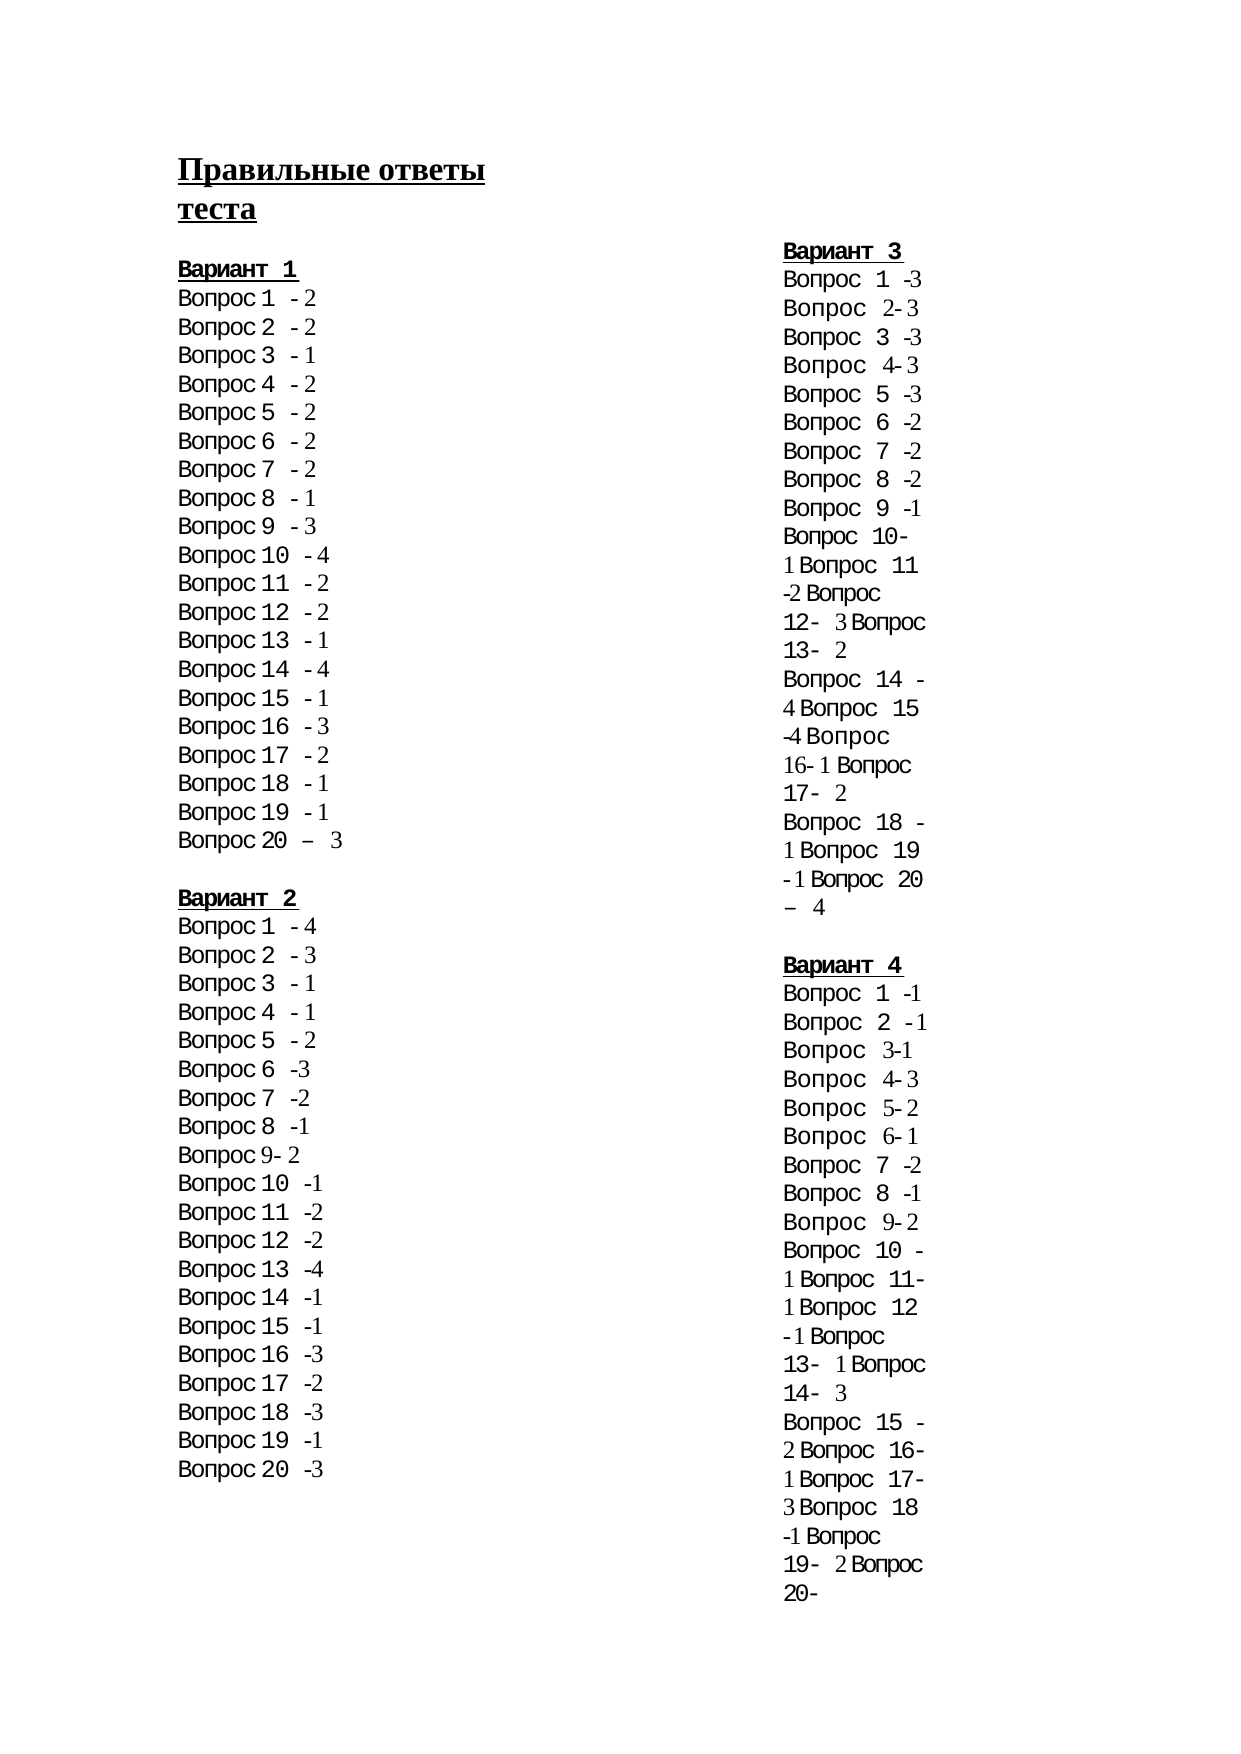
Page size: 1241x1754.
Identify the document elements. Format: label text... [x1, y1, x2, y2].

text Вопрос 20 – 3 [177, 826, 488, 854]
text Вопрос 15 - 1 [177, 683, 488, 712]
text Вопрос 1 - 4 [177, 912, 488, 941]
text Вопрос 7 -2 [177, 1083, 488, 1112]
text Вопрос 10 - 4 [177, 541, 488, 569]
text Вопрос 13 - 1 [177, 626, 488, 655]
text Вопрос 4 - 2 [177, 369, 488, 398]
text Вопрос 15 -1 [177, 1312, 488, 1340]
text Вопрос 14 -1 [177, 1283, 488, 1312]
text Вопрос 16 - 3 [177, 712, 488, 740]
text Вопрос 8 -1 [177, 1112, 488, 1140]
text Вопрос 2 - 2 [177, 312, 488, 341]
text Вопрос 11 -2 [177, 1197, 488, 1226]
text Вариант 1 [177, 255, 488, 284]
text Правильные ответы теста [177, 150, 488, 227]
text Вариант 3 [783, 236, 930, 265]
text Вариант 4 [783, 950, 930, 979]
text Вопрос 6 - 2 [177, 426, 488, 455]
text Вопрос 9- 2 [177, 1140, 488, 1169]
text Вопрос 5 - 2 [177, 1026, 488, 1055]
text Вопрос 19 -1 [177, 1426, 488, 1454]
text Вопрос 2 - 3 [177, 941, 488, 969]
text Вопрос 13 -4 [177, 1254, 488, 1283]
text Вопрос 16 -3 [177, 1340, 488, 1369]
text Вопрос 17 -2 [177, 1369, 488, 1397]
text Вопрос 9 - 3 [177, 512, 488, 541]
text Вопрос 19 - 1 [177, 797, 488, 826]
text Вопрос 20 -3 [177, 1454, 488, 1483]
text Вопрос 7 - 2 [177, 455, 488, 483]
text Вопрос 6 -3 [177, 1055, 488, 1083]
text Вопрос 1 - 2 [177, 284, 488, 312]
text Вопрос 12 - 2 [177, 598, 488, 626]
text Вопрос 1 -1 Вопрос 2 - 1 Вопрос 3-1 Вопрос 4- 3 Вопрос 5- 2 Вопрос 6- 1 Вопрос 7 -2 Вопрос 8 -1 Вопрос 9- 2 Вопрос 10 - 1 Вопрос 11- 1 Вопрос 12 - 1 Вопрос 13- 1 Вопрос 14- 3 Вопрос 15 -2 Вопрос 16- 1 Вопрос 17- 3 Вопрос 18 -1 Вопрос 19- 2 Вопрос 20- [783, 979, 930, 1607]
text Вопрос 18 - 1 [177, 769, 488, 797]
text Вопрос 4 - 1 [177, 998, 488, 1026]
text Вопрос 10 -1 [177, 1169, 488, 1197]
text Вопрос 3 - 1 [177, 341, 488, 369]
text Вопрос 17 - 2 [177, 740, 488, 769]
text Вопрос 14 - 4 [177, 655, 488, 683]
text Вопрос 12 -2 [177, 1226, 488, 1254]
text Вопрос 3 - 1 [177, 969, 488, 998]
text Вопрос 18 -3 [177, 1397, 488, 1426]
text Вопрос 1 -3 Вопрос 2- 3 Вопрос 3 -3 Вопрос 4- 3 Вопрос 5 -3 Вопрос 6 -2 Вопрос 7 -2 Вопрос 8 -2 Вопрос 9 -1 Вопрос 10- 1 Вопрос 11 -2 Вопрос 12- 3 Вопрос 13- 2 Вопрос 14 -4 Вопрос 15 -4 Вопрос 16- 1 Вопрос 17- 2 Вопрос 18 -1 Вопрос 19 - 1 Вопрос 20 – 4 [783, 265, 930, 921]
text Вариант 2 [177, 883, 488, 912]
text Вопрос 8 - 1 [177, 483, 488, 512]
text Вопрос 11 - 2 [177, 569, 488, 598]
text Вопрос 5 - 2 [177, 398, 488, 426]
